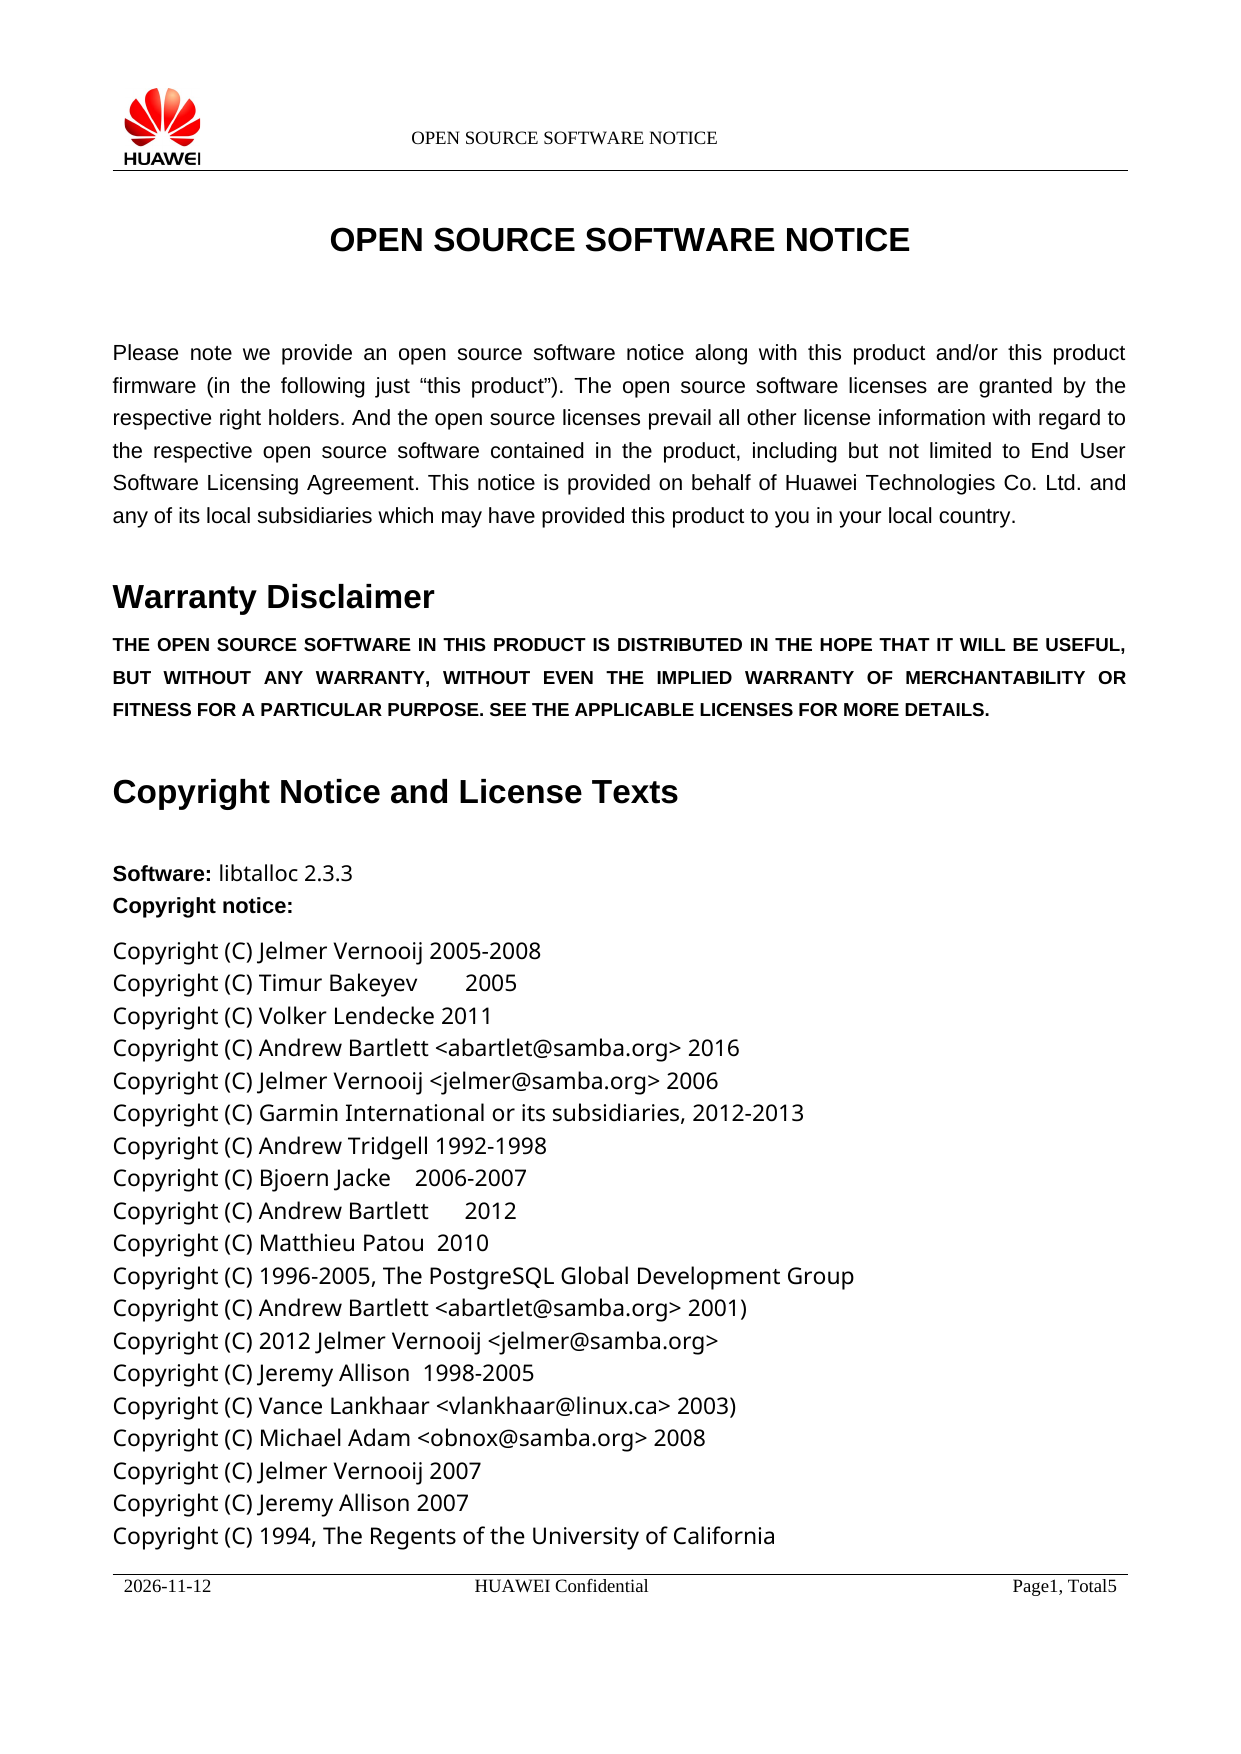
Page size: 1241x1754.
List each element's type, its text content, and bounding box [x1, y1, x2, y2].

title Software: libtalloc 2.3.3 [112, 856, 1128, 889]
text Please note we provide an open source software notice along with this product and/or this product firmware (in the following just “this product”). The open source software licenses are granted by the respective right holders. And the open source licenses prevail all other license information with regard to the respective open source software contained in the product, including but not limited to End User Software Licensing Agreement. This notice is provided on behalf of Huawei Technologies Co. Ltd. and any of its local subsidiaries which may have provided this product to you in your local country. [112, 336, 1128, 531]
picture [124, 88, 201, 165]
text Warranty Disclaimer [112, 564, 1128, 629]
text OPEN SOURCE SOFTWARE NOTICE [112, 206, 1128, 271]
text Copyright notice: [112, 889, 1128, 921]
text The open source software in this product is distributed in the hope that it will be useful, but WITHOUT ANY WARRANTY, without even the implied warranty of MERCHANTABILITY or FITNESS FOR A PARTICULAR PURPOSE. See the applicable licenses for more details. [112, 629, 1128, 726]
text Copyright Notice and License Texts [112, 759, 1128, 824]
